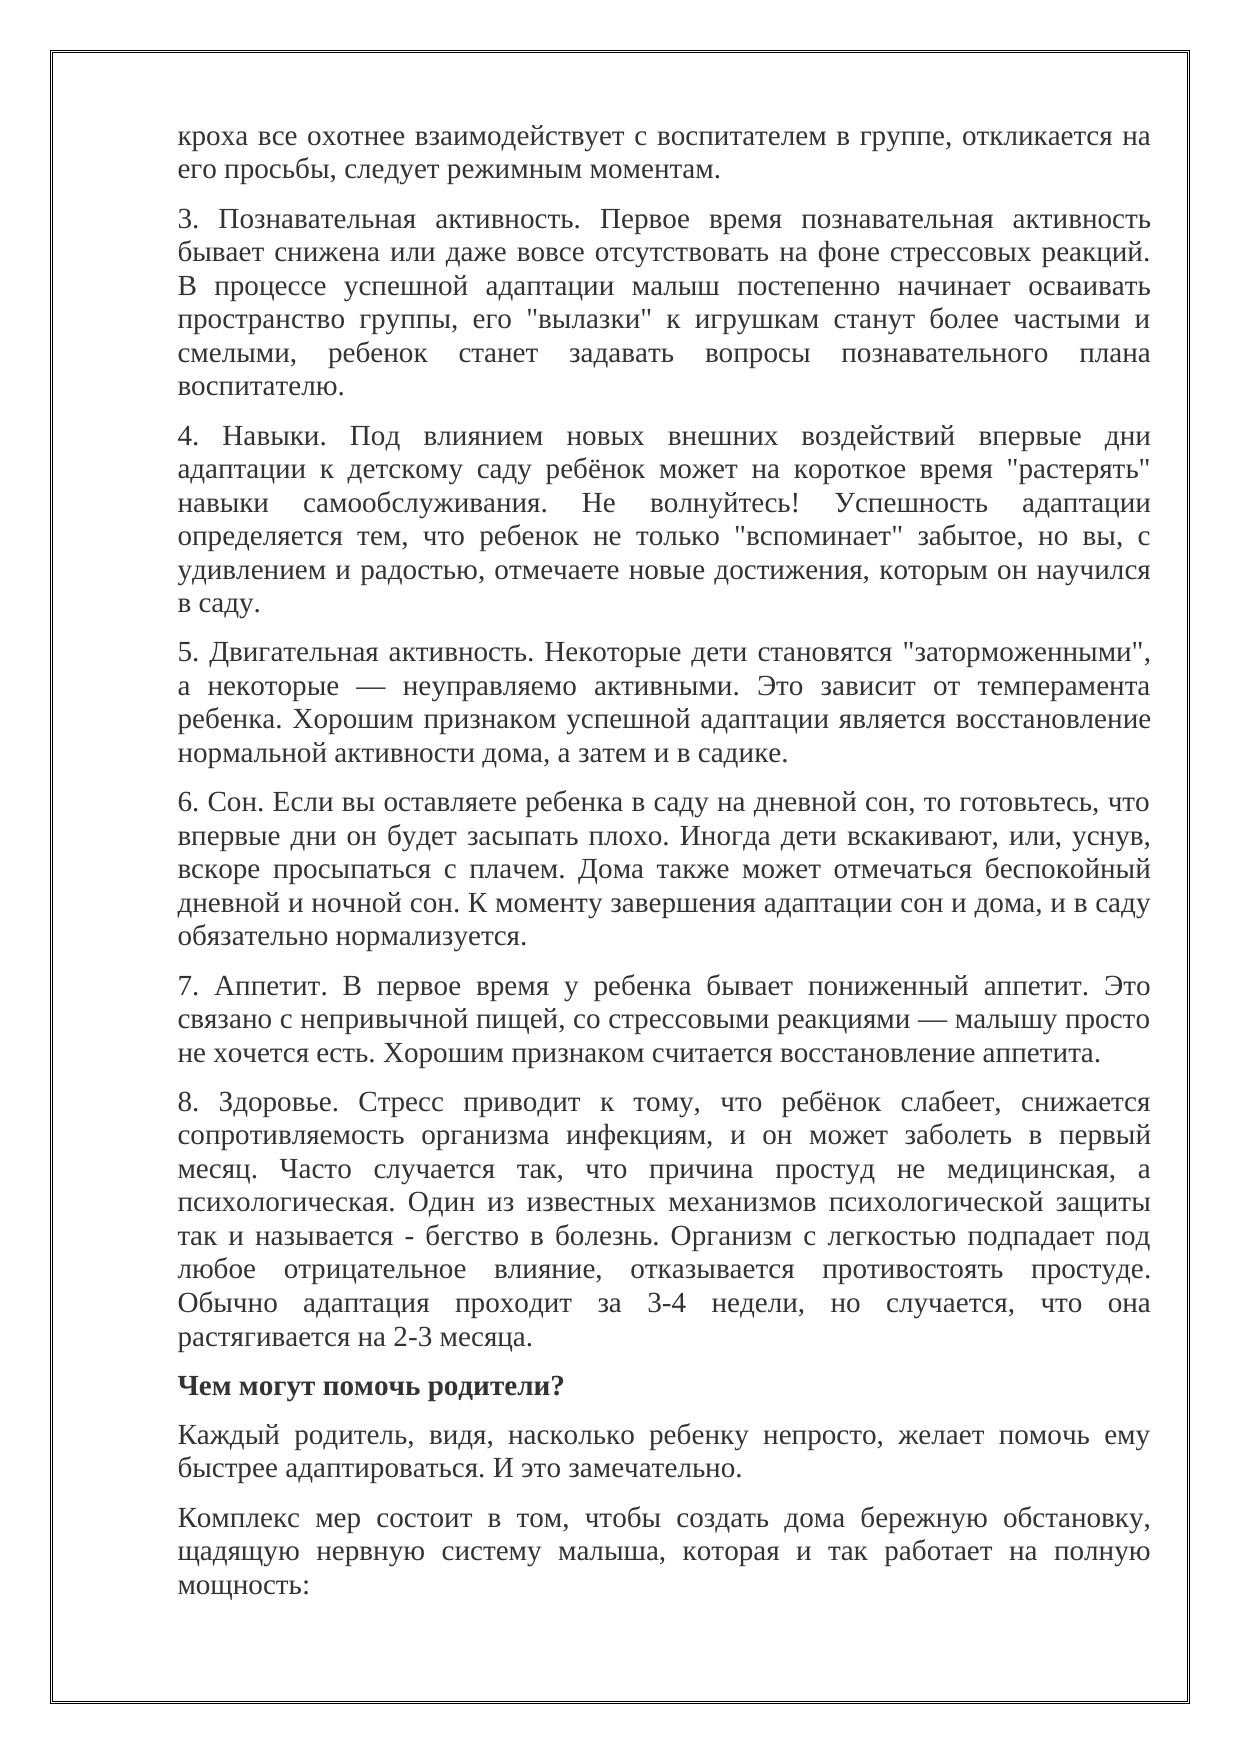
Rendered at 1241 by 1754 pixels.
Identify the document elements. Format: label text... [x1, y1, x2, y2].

text 3. Познавательная активность. Первое время познавательная активность бывает снижена или даже вовсе отсутствовать на фоне стрессовых реакций. В процессе успешной адаптации малыш постепенно начинает осваивать пространство группы, его "вылазки" к игрушкам станут более частыми и смелыми, ребенок станет задавать вопросы познавательного плана воспитателю. [177, 201, 1152, 402]
text Комплекс мер состоит в том, чтобы создать дома бережную обстановку, щадящую нервную систему малыша, которая и так работает на полную мощность: [177, 1500, 1152, 1600]
text Каждый родитель, видя, насколько ребенку непросто, желает помочь ему быстрее адаптироваться. И это замечательно. [177, 1417, 1152, 1484]
text Чем могут помочь родители? [177, 1368, 1152, 1401]
text 8. Здоровье. Стресс приводит к тому, что ребёнок слабеет, снижается сопротивляемость организма инфекциям, и он может заболеть в первый месяц. Часто случается так, что причина простуд не медицинская, а психологическая. Один из известных механизмов психологической защиты так и называется - бегство в болезнь. Организм с легкостью подпадает под любое отрицательное влияние, отказывается противостоять простуде. Обычно адаптация проходит за 3-4 недели, но случается, что она растягивается на 2-3 месяца. [177, 1084, 1152, 1352]
text 7. Аппетит. В первое время у ребенка бывает пониженный аппетит. Это связано с непривычной пищей, со стрессовыми реакциями — малышу просто не хочется есть. Хорошим признаком считается восстановление аппетита. [177, 968, 1152, 1068]
text 4. Навыки. Под влиянием новых внешних воздействий впервые дни адаптации к детскому саду ребёнок может на короткое время "растерять" навыки самообслуживания. Не волнуйтесь! Успешность адаптации определяется тем, что ребенок не только "вспоминает" забытое, но вы, с удивлением и радостью, отмечаете новые достижения, которым он научился в саду. [177, 418, 1152, 619]
text 6. Сон. Если вы оставляете ребенка в саду на дневной сон, то готовьтесь, что впервые дни он будет засыпать плохо. Иногда дети вскакивают, или, уснув, вскоре просыпаться с плачем. Дома также может отмечаться беспокойный дневной и ночной сон. К моменту завершения адаптации сон и дома, и в саду обязательно нормализуется. [177, 784, 1152, 952]
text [177, 118, 1152, 185]
text 5. Двигательная активность. Некоторые дети становятся "заторможенными", а некоторые — неуправляемо активными. Это зависит от темперамента ребенка. Хорошим признаком успешной адаптации является восстановление нормальной активности дома, а затем и в садике. [177, 634, 1152, 769]
